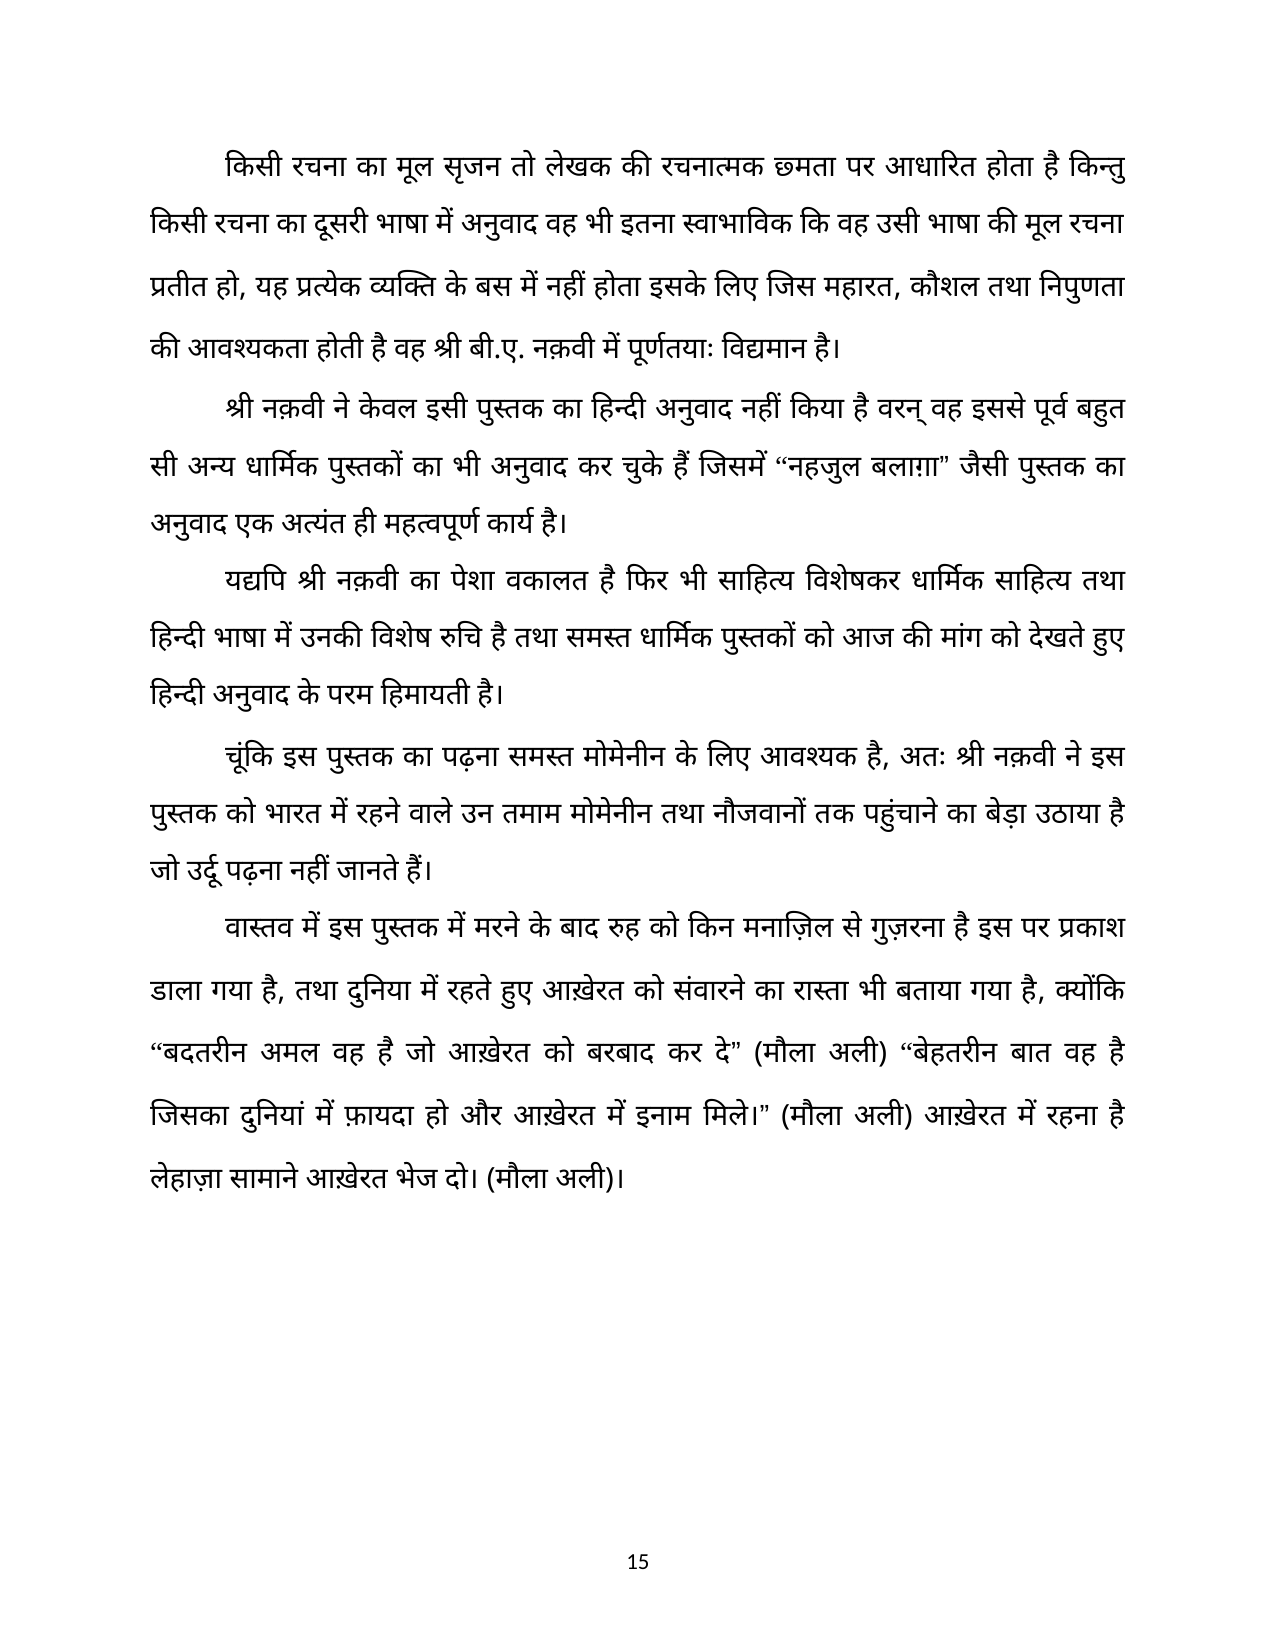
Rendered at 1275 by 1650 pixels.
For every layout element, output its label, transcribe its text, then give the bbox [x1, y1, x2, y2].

text यद्यपि श्री नक़वी का पेशा वकालत है फिर भी साहित्य विशेषकर धार्मिक साहित्य तथा हिन्दी भाषा में उनकी विशेष रुचि है तथा समस्त धार्मिक पुस्तकों को आज की मांग को देखते हुए हिन्दी अनुवाद के परम हिमायती है। [150, 564, 1125, 716]
text चूंकि इस पुस्तक का पढ़ना समस्त मोमेनीन के लिए आवश्यक है, अतः श्री नक़वी ने इस पुस्तक को भारत में रहने वाले उन तमाम मोमेनीन तथा नौजवानों तक पहुंचाने का बेड़ा उठाया है जो उर्दू पढ़ना नहीं जानते हैं। [150, 735, 1125, 892]
text वास्तव में इस पुस्तक में मरने के बाद रुह को किन मनाज़िल से गुज़रना है इस पर प्रकाश डाला गया है, तथा दुनिया में रहते हुए आख़ेरत को संवारने का रास्ता भी बताया गया है, क्योंकि “बदतरीन अमल वह है जो आख़ेरत को बरबाद कर दे” (मौला अली) “बेहतरीन बात वह है जिसका दुनियां में फ़ायदा हो और आख़ेरत में इनाम मिले।” (मौला अली) आख़ेरत में रहना है लेहाज़ा सामाने आख़ेरत भेज दो। (मौला अली)। [150, 911, 1125, 1200]
text किसी रचना का मूल सृजन तो लेखक की रचनात्मक छ्मता पर आधारित होता है किन्तु किसी रचना का दूसरी भाषा में अनुवाद वह भी इतना स्वाभाविक कि वह उसी भाषा की मूल रचना प्रतीत हो, यह प्रत्येक व्यक्ति के बस में नहीं होता इसके लिए जिस महारत, कौशल तथा निपुणता की आवश्यकता होती है वह श्री बी.ए. नक़वी में पूर्णतयाः विद्यमान है। [150, 150, 1125, 371]
text श्री नक़वी ने केवल इसी पुस्तक का हिन्दी अनुवाद नहीं किया है वरन् वह इससे पूर्व बहुत सी अन्य धार्मिक पुस्तकों का भी अनुवाद कर चुके हैं जिसमें “नहजुल बलाग़ा” जैसी पुस्तक का अनुवाद एक अत्यंत ही महत्वपूर्ण कार्य है। [150, 392, 1125, 545]
